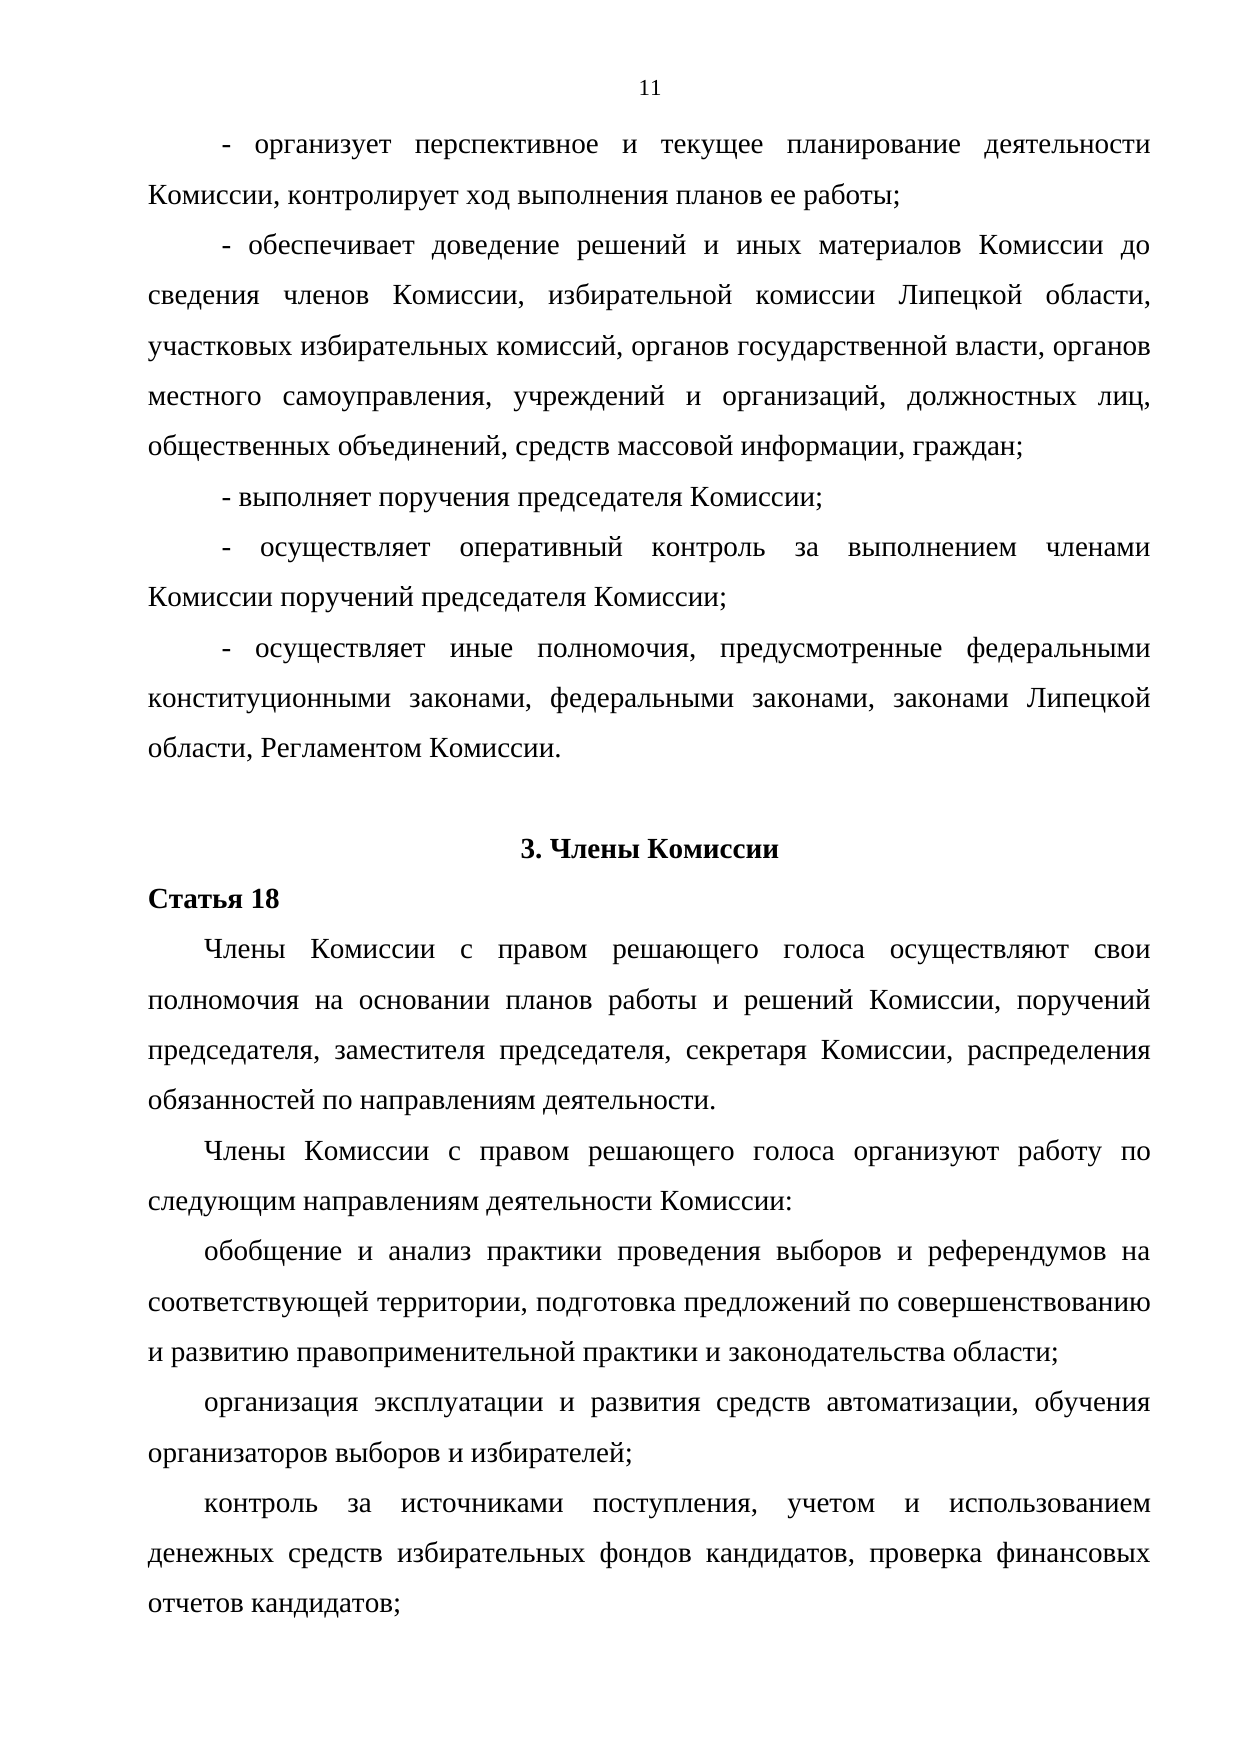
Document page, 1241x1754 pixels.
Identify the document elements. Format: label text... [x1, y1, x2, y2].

text Члены Комиссии с правом решающего голоса осуществляют свои полномочия на основании планов работы и решений Комиссии, поручений председателя, заместителя председателя, секретаря Комиссии, распределения обязанностей по направлениям деятельности. [148, 932, 1152, 1116]
text - осуществляет иные полномочия, предусмотренные федеральными конституционными законами, федеральными законами, законами Липецкой области, Регламентом Комиссии. [148, 630, 1152, 764]
text 3. Члены Комиссии [148, 831, 1152, 864]
text обобщение и анализ практики проведения выборов и референдумов на соответствующей территории, подготовка предложений по совершенствованию и развитию правоприменительной практики и законодательства области; [148, 1233, 1152, 1368]
text - осуществляет оперативный контроль за выполнением членами Комиссии поручений председателя Комиссии; [148, 529, 1152, 613]
text - обеспечивает доведение решений и иных материалов Комиссии до сведения членов Комиссии, избирательной комиссии Липецкой области, участковых избирательных комиссий, органов государственной власти, органов местного самоуправления, учреждений и организаций, должностных лиц, общественных объединений, средств массовой информации, граждан; [148, 227, 1152, 462]
text - организует перспективное и текущее планирование деятельности Комиссии, контролирует ход выполнения планов ее работы; [148, 127, 1152, 210]
text - выполняет поручения председателя Комиссии; [148, 479, 1152, 512]
text контроль за источниками поступления, учетом и использованием денежных средств избирательных фондов кандидатов, проверка финансовых отчетов кандидатов; [148, 1485, 1152, 1619]
text Члены Комиссии с правом решающего голоса организуют работу по следующим направлениям деятельности Комиссии: [148, 1133, 1152, 1217]
text Статья 18 [148, 881, 1152, 915]
text организация эксплуатации и развития средств автоматизации, обучения организаторов выборов и избирателей; [148, 1384, 1152, 1468]
